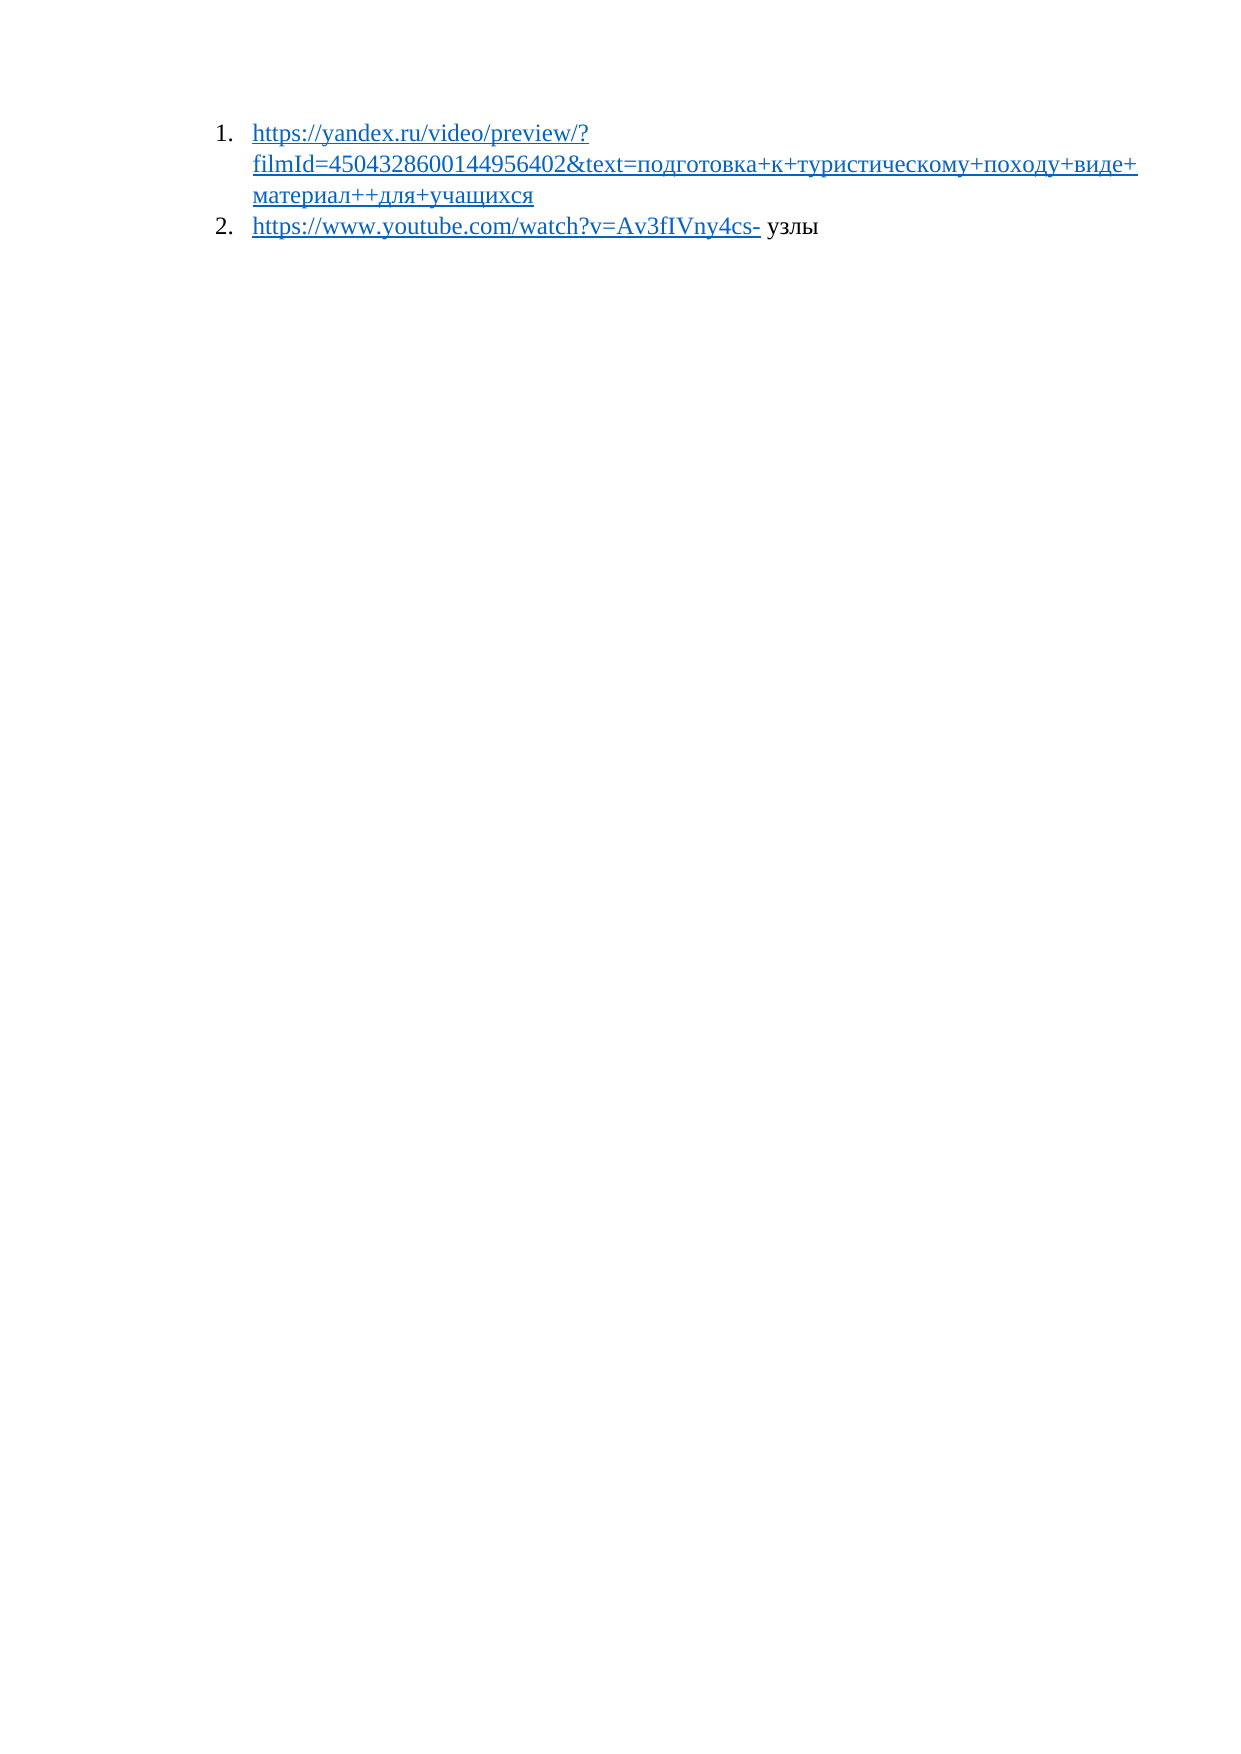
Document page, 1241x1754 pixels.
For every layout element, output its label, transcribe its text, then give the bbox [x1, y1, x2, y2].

list https://yandex.ru/video/preview/?filmId=4504328600144956402&text=подготовка+к+туристическому+походу+виде+материал++для+учащихся [215, 118, 1152, 209]
list https://www.youtube.com/watch?v=Av3fIVny4cs- узлы [215, 211, 1152, 240]
